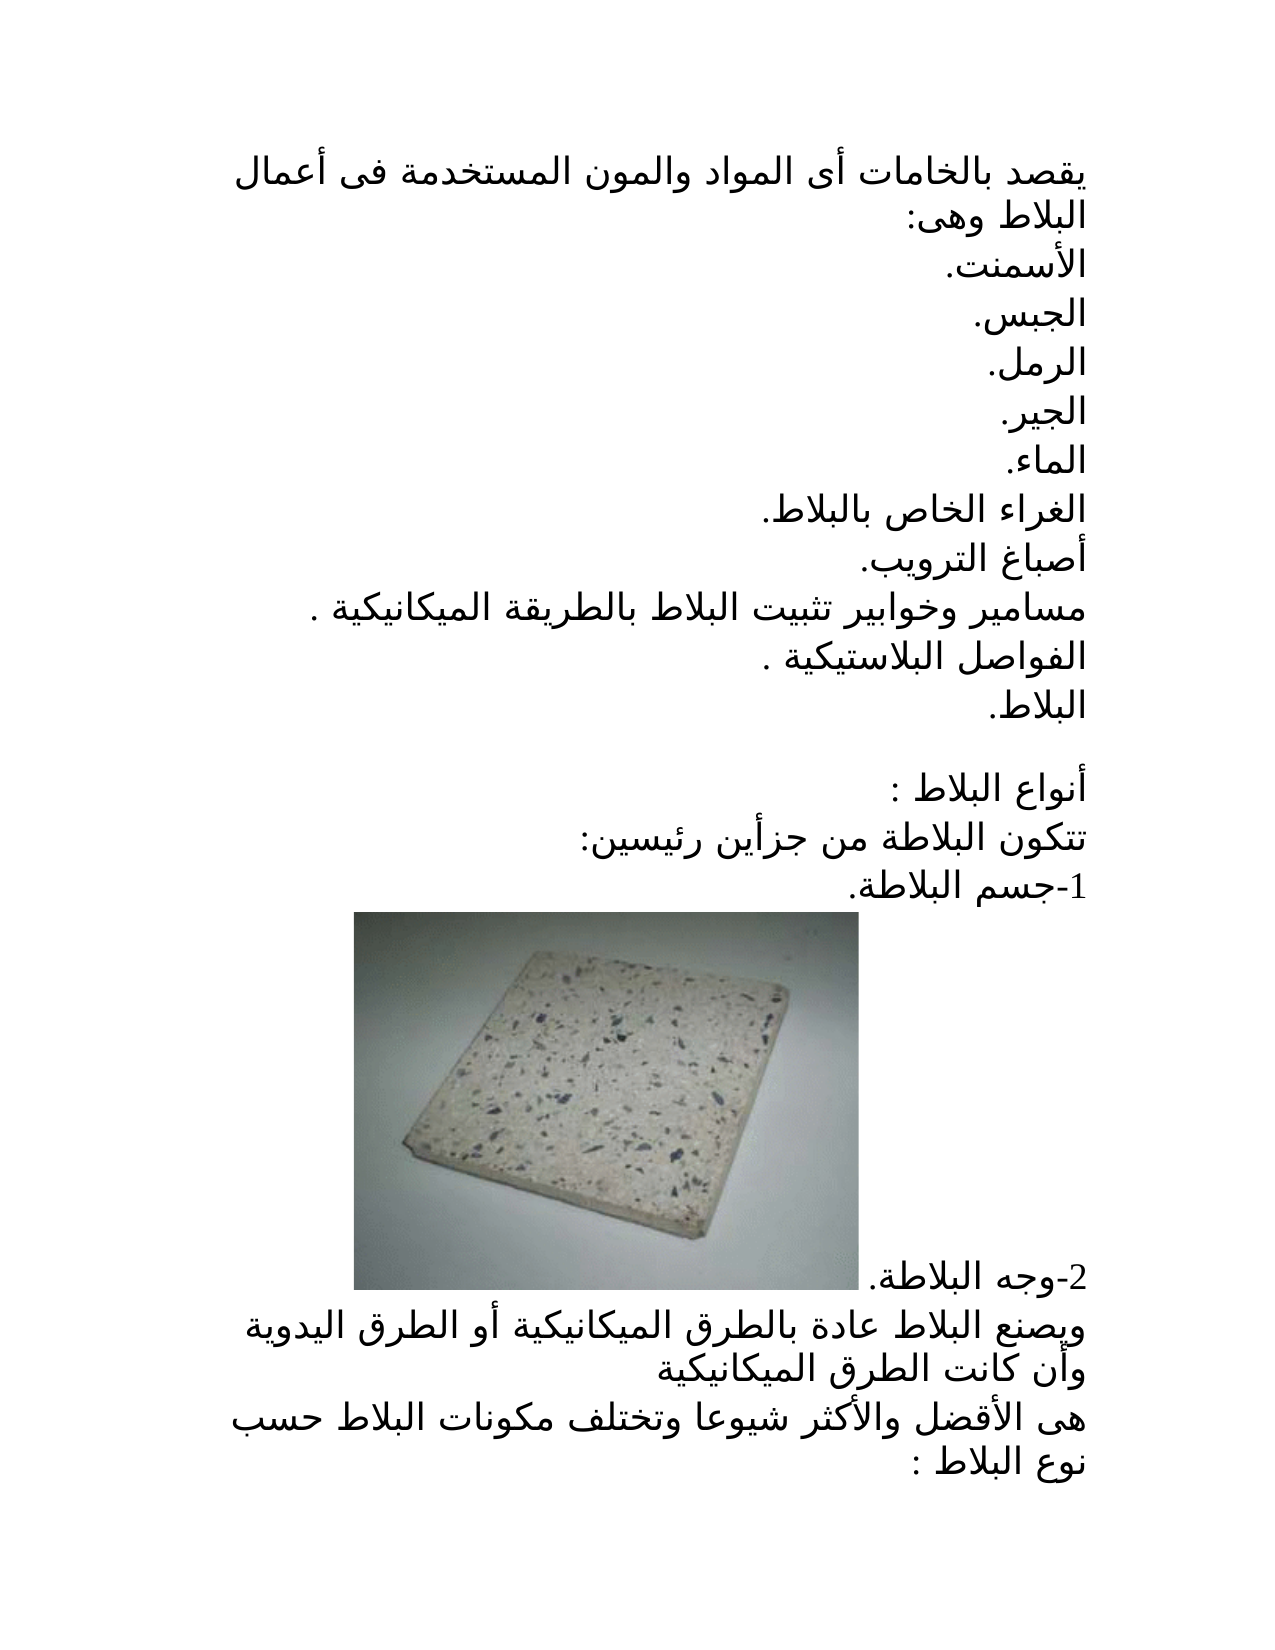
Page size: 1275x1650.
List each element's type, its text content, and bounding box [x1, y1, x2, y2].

text أصباغ الترويب. [187, 536, 1087, 580]
text هى الأقضل والأكثر شيوعا وتختلف مكونات البلاط حسب نوع البلاط : [187, 1396, 1087, 1483]
text الفواصل البلاستيكية . [187, 634, 1087, 678]
text مسامير وخوابير تثبيت البلاط بالطريقة الميكانيكية . [187, 585, 1087, 629]
text الجبس. [187, 292, 1087, 335]
text أنواع البلاط : [187, 766, 1087, 810]
text الغراء الخاص بالبلاط. [187, 487, 1087, 531]
text تتكون البلاطة من جزأين رئيسين: [187, 815, 1087, 859]
picture [353, 912, 859, 1290]
text الأسمنت. [187, 243, 1087, 286]
text الماء. [187, 438, 1087, 482]
text 1-جسم البلاطة. [187, 864, 1087, 908]
text البلاط. [187, 683, 1087, 727]
text ويصنع البلاط عادة بالطرق الميكانيكية أو الطرق اليدوية وأن كانت الطرق الميكانيكية [187, 1303, 1087, 1391]
text الرمل. [187, 341, 1087, 384]
text يقصد بالخامات أى المواد والمون المستخدمة فى أعمال البلاط وهى: [187, 150, 1087, 237]
text الجير. [187, 389, 1087, 433]
